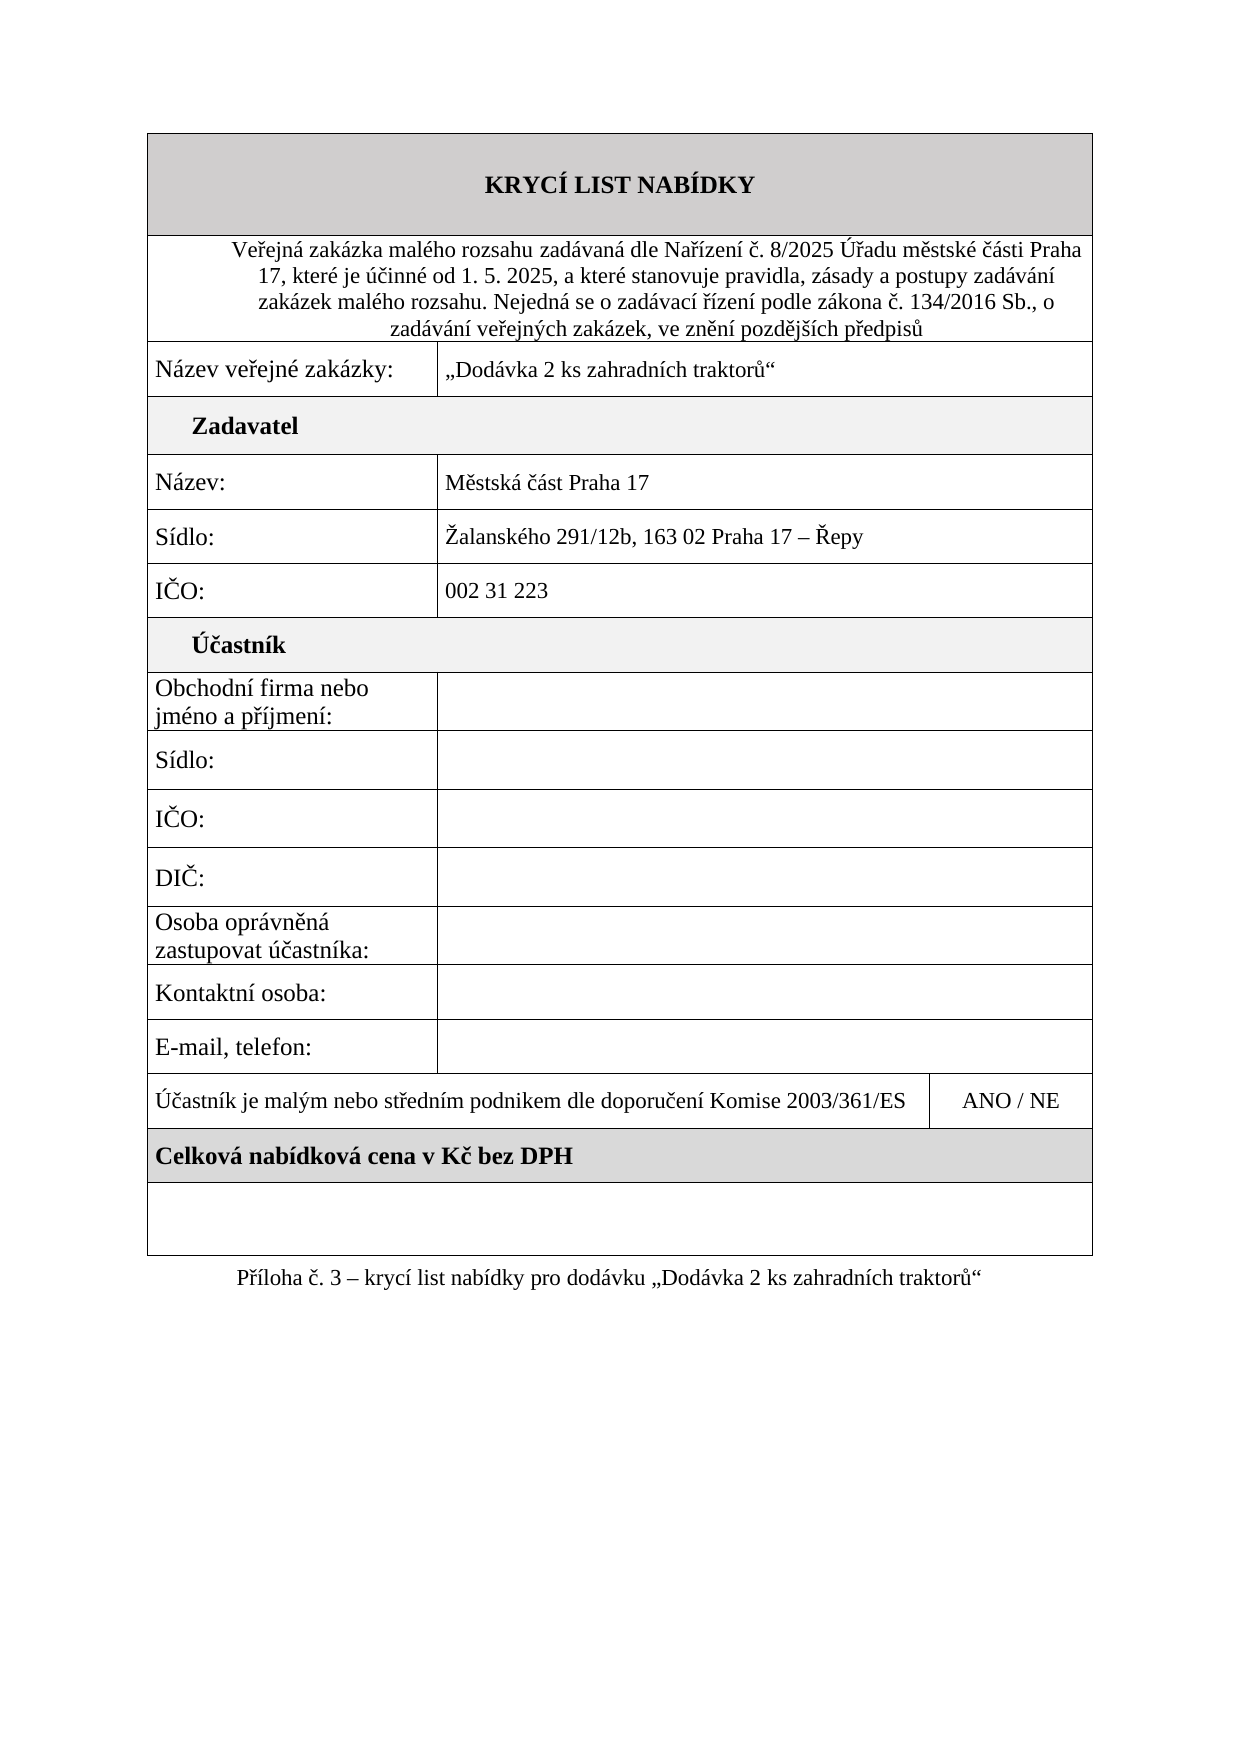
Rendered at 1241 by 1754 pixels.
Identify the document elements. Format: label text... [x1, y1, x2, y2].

table_cell Sídlo: [148, 731, 437, 789]
table_cell [148, 1183, 1092, 1254]
table_cell [438, 673, 1092, 730]
table_cell [438, 965, 1092, 1019]
table_cell ANO / NE [930, 1074, 1092, 1127]
table_cell [438, 790, 1092, 847]
table_cell Sídlo: [148, 510, 437, 563]
table_cell Celková nabídková cena v Kč bez DPH [148, 1129, 1092, 1182]
table_cell Kontaktní osoba: [148, 965, 437, 1019]
table_cell Účastník je malým nebo středním podnikem dle doporučení Komise 2003/361/ES [148, 1074, 929, 1127]
table_cell [438, 848, 1092, 906]
table_cell DIČ: [148, 848, 437, 906]
table_cell Název: [148, 455, 437, 508]
table_cell Účastník [148, 618, 1092, 672]
table_cell IČO: [148, 790, 437, 847]
table_cell [438, 907, 1092, 964]
table_cell Zadavatel [148, 397, 1092, 454]
table_cell „Dodávka 2 ks zahradních traktorů“ [438, 342, 1092, 396]
table_cell Žalanského 291/12b, 163 02 Praha 17 – Řepy [438, 510, 1092, 563]
table_cell [438, 731, 1092, 789]
table_cell Veřejná zakázka malého rozsahu zadávaná dle Nařízení č. 8/2025 Úřadu městské části Praha 17, které je účinné od 1. 5. 2025, a které stanovuje pravidla, zásady a postupy zadávání zakázek malého rozsahu. Nejedná se o zadávací řízení podle zákona č. 134/2016 Sb., o zadávání veřejných zakázek, ve znění pozdějších předpisů [148, 236, 1092, 341]
table_cell Název veřejné zakázky: [148, 342, 437, 396]
table_header KRYCÍ LIST NABÍDKY [148, 134, 1092, 235]
table_cell IČO: [148, 564, 437, 617]
table_cell Osoba oprávněná zastupovat účastníka: [148, 907, 437, 964]
table_cell E-mail, telefon: [148, 1020, 437, 1073]
table_cell 002 31 223 [438, 564, 1092, 617]
table_cell [438, 1020, 1092, 1073]
table_cell Městská část Praha 17 [438, 455, 1092, 508]
table_cell Obchodní firma nebo jméno a příjmení: [148, 673, 437, 730]
